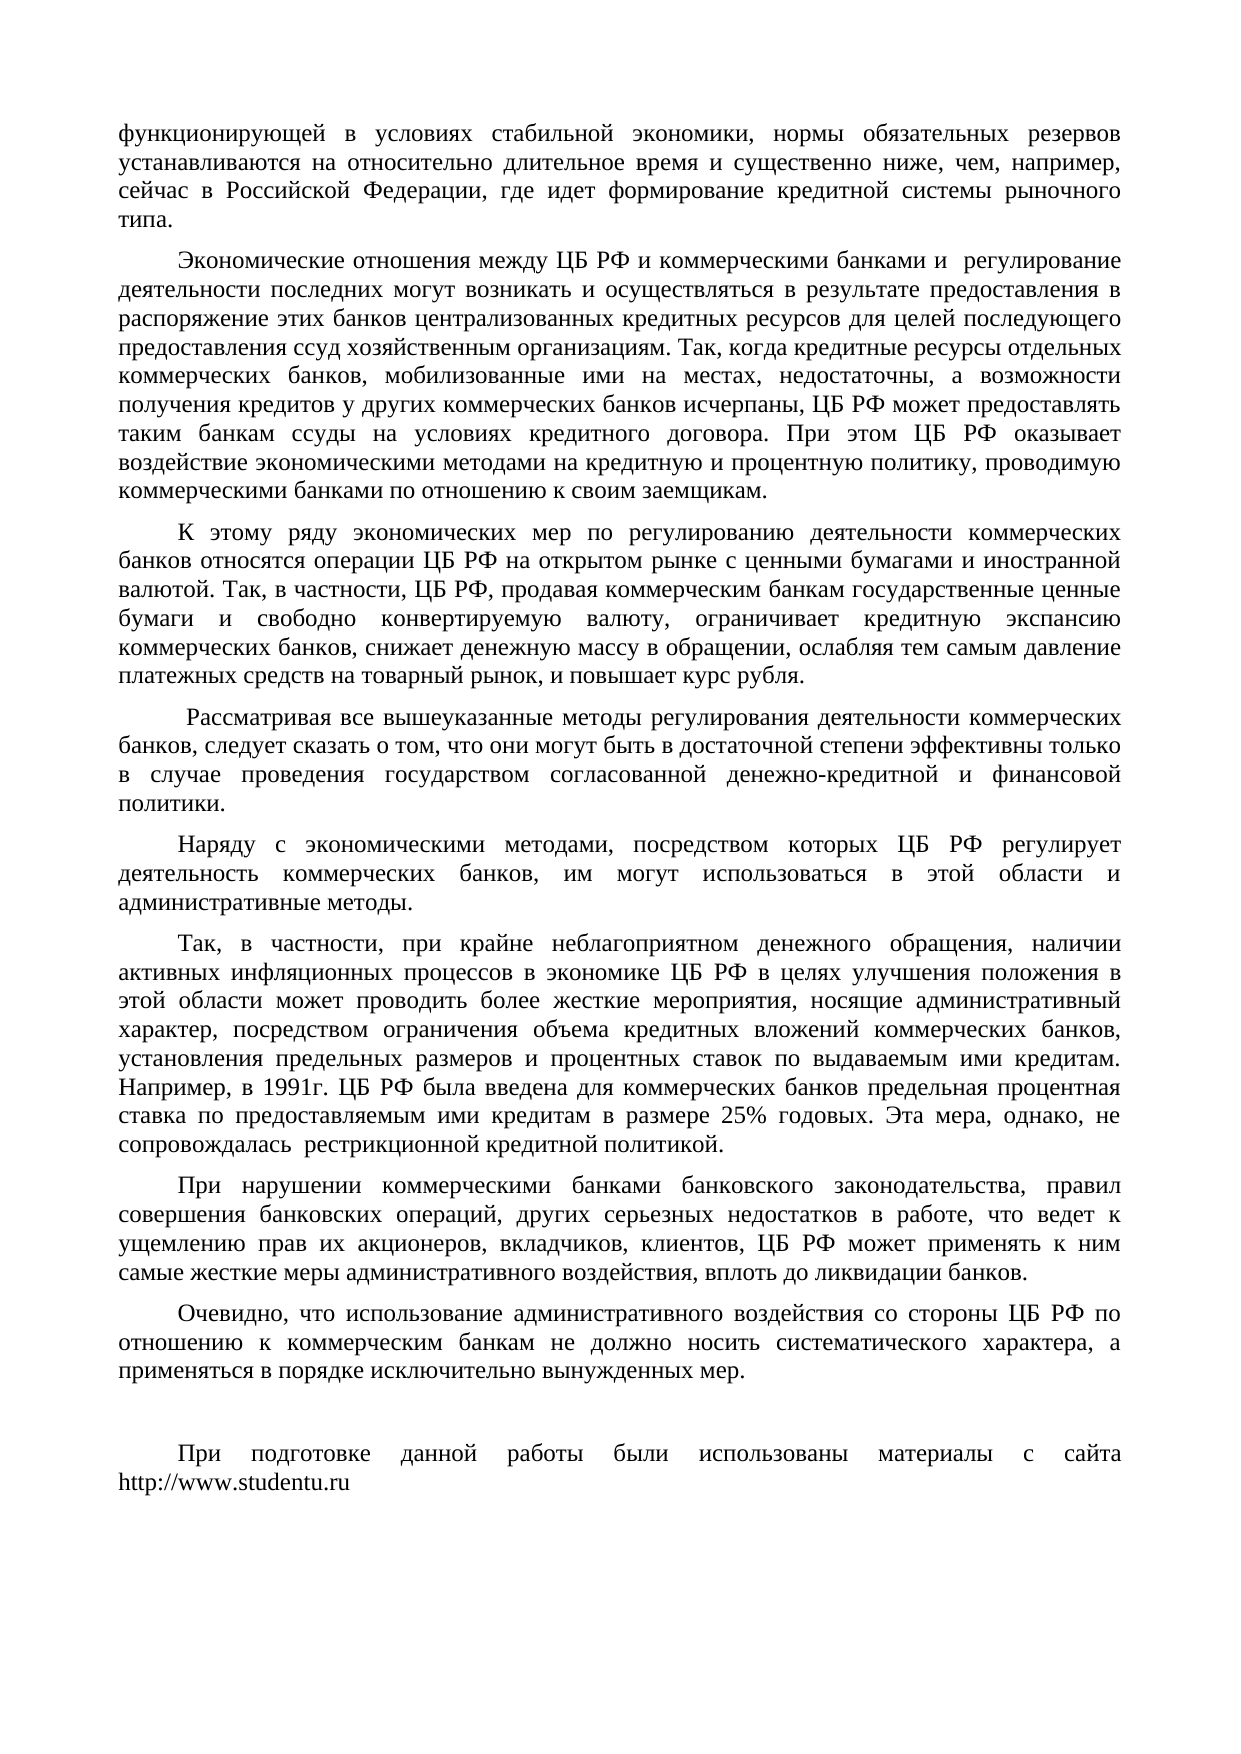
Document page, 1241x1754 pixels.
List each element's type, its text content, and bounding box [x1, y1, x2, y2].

text К этому ряду экономических мер по регулированию деятельности коммерческих банков относятся операции ЦБ РФ на открытом рынке с ценными бумагами и иностранной валютой. Так, в частности, ЦБ РФ, продавая коммерческим банкам государственные ценные бумаги и свободно конвертируемую валюту, ограничивает кредитную экспансию коммерческих банков, снижает денежную массу в обращении, ослабляя тем самым давление платежных средств на товарный рынок, и повышает курс рубля. [118, 517, 1122, 689]
text Так, в частности, при крайне неблагоприятном денежного обращения, наличии активных инфляционных процессов в экономике ЦБ РФ в целях улучшения положения в этой области может проводить более жесткие мероприятия, носящие административный характер, посредством ограничения объема кредитных вложений коммерческих банков, установления предельных размеров и процентных ставок по выдаваемым ими кредитам. Например, в 1991г. ЦБ РФ была введена для коммерческих банков предельная процентная ставка по предоставляемым ими кредитам в размере 25% годовых. Эта мера, однако, не сопровождалась рестрикционной кредитной политикой. [118, 928, 1122, 1158]
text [118, 118, 1122, 233]
text При подготовке данной работы были использованы материалы с сайта http://www.studentu.ru [118, 1438, 1122, 1496]
text При нарушении коммерческими банками банковского законодательства, правил совершения банковских операций, других серьезных недостатков в работе, что ведет к ущемлению прав их акционеров, вкладчиков, клиентов, ЦБ РФ может применять к ним самые жесткие меры административного воздействия, вплоть до ликвидации банков. [118, 1171, 1122, 1286]
text Рассматривая все вышеуказанные методы регулирования деятельности коммерческих банков, следует сказать о том, что они могут быть в достаточной степени эффективны только в случае проведения государством согласованной денежно-кредитной и финансовой политики. [118, 702, 1122, 817]
text Очевидно, что использование административного воздействия со стороны ЦБ РФ по отношению к коммерческим банкам не должно носить систематического характера, а применяться в порядке исключительно вынужденных мер. [118, 1298, 1122, 1384]
text Экономические отношения между ЦБ РФ и коммерческими банками и регулирование деятельности последних могут возникать и осуществляться в результате предоставления в распоряжение этих банков централизованных кредитных ресурсов для целей последующего предоставления ссуд хозяйственным организациям. Так, когда кредитные ресурсы отдельных коммерческих банков, мобилизованные ими на местах, недостаточны, а возможности получения кредитов у других коммерческих банков исчерпаны, ЦБ РФ может предоставлять таким банкам ссуды на условиях кредитного договора. При этом ЦБ РФ оказывает воздействие экономическими методами на кредитную и процентную политику, проводимую коммерческими банками по отношению к своим заемщикам. [118, 246, 1122, 504]
text Наряду с экономическими методами, посредством которых ЦБ РФ регулирует деятельность коммерческих банков, им могут использоваться в этой области и административные методы. [118, 829, 1122, 916]
